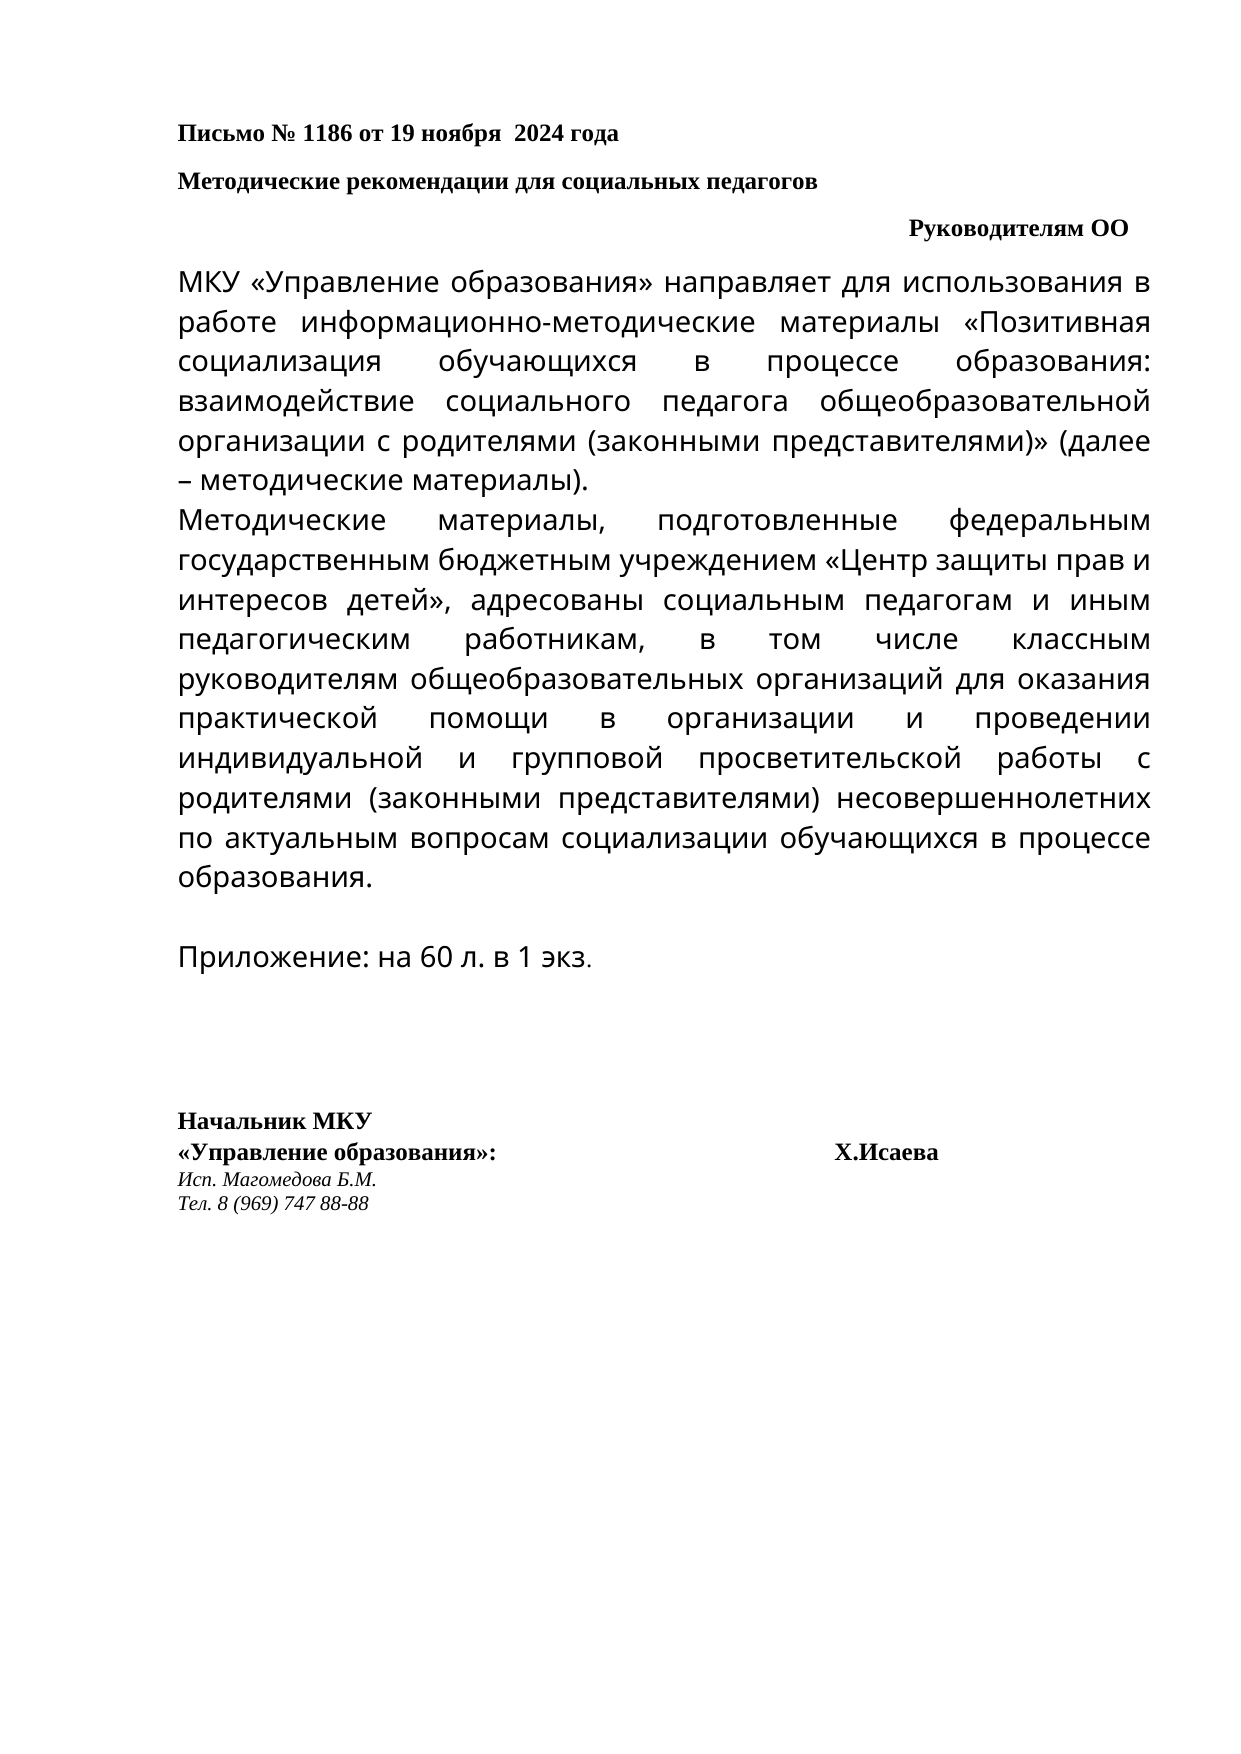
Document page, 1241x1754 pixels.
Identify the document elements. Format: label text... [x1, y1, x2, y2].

text Приложение: на 60 л. в 1 экз. [177, 936, 1152, 976]
text Руководителям ОО [177, 213, 1150, 242]
text Методические материалы, подготовленные федеральным государственным бюджетным учреждением «Центр защиты прав и интересов детей», адресованы социальным педагогам и иным педагогическим работникам, в том числе классным руководителям общеобразовательных организаций для оказания практической помощи в организации и проведении индивидуальной и групповой просветительской работы с родителями (законными представителями) несовершеннолетних по актуальным вопросам социализации обучающихся в процессе образования. [177, 499, 1152, 896]
text Методические рекомендации для социальных педагогов [177, 166, 1152, 194]
text Тел. 8 (969) 747 88-88 [177, 1191, 1139, 1215]
text Начальник МКУ [177, 1106, 1150, 1134]
text МКУ «Управление образования» направляет для использования в работе информационно-методические материалы «Позитивная социализация обучающихся в процессе образования: взаимодействие социального педагога общеобразовательной организации с родителями (законными представителями)» (далее – методические материалы). [177, 261, 1152, 499]
text Письмо № 1186 от 19 ноября 2024 года [177, 118, 1150, 147]
text Исп. Магомедова Б.М. [177, 1167, 1139, 1191]
text «Управление образования»: Х.Исаева [177, 1137, 1139, 1166]
